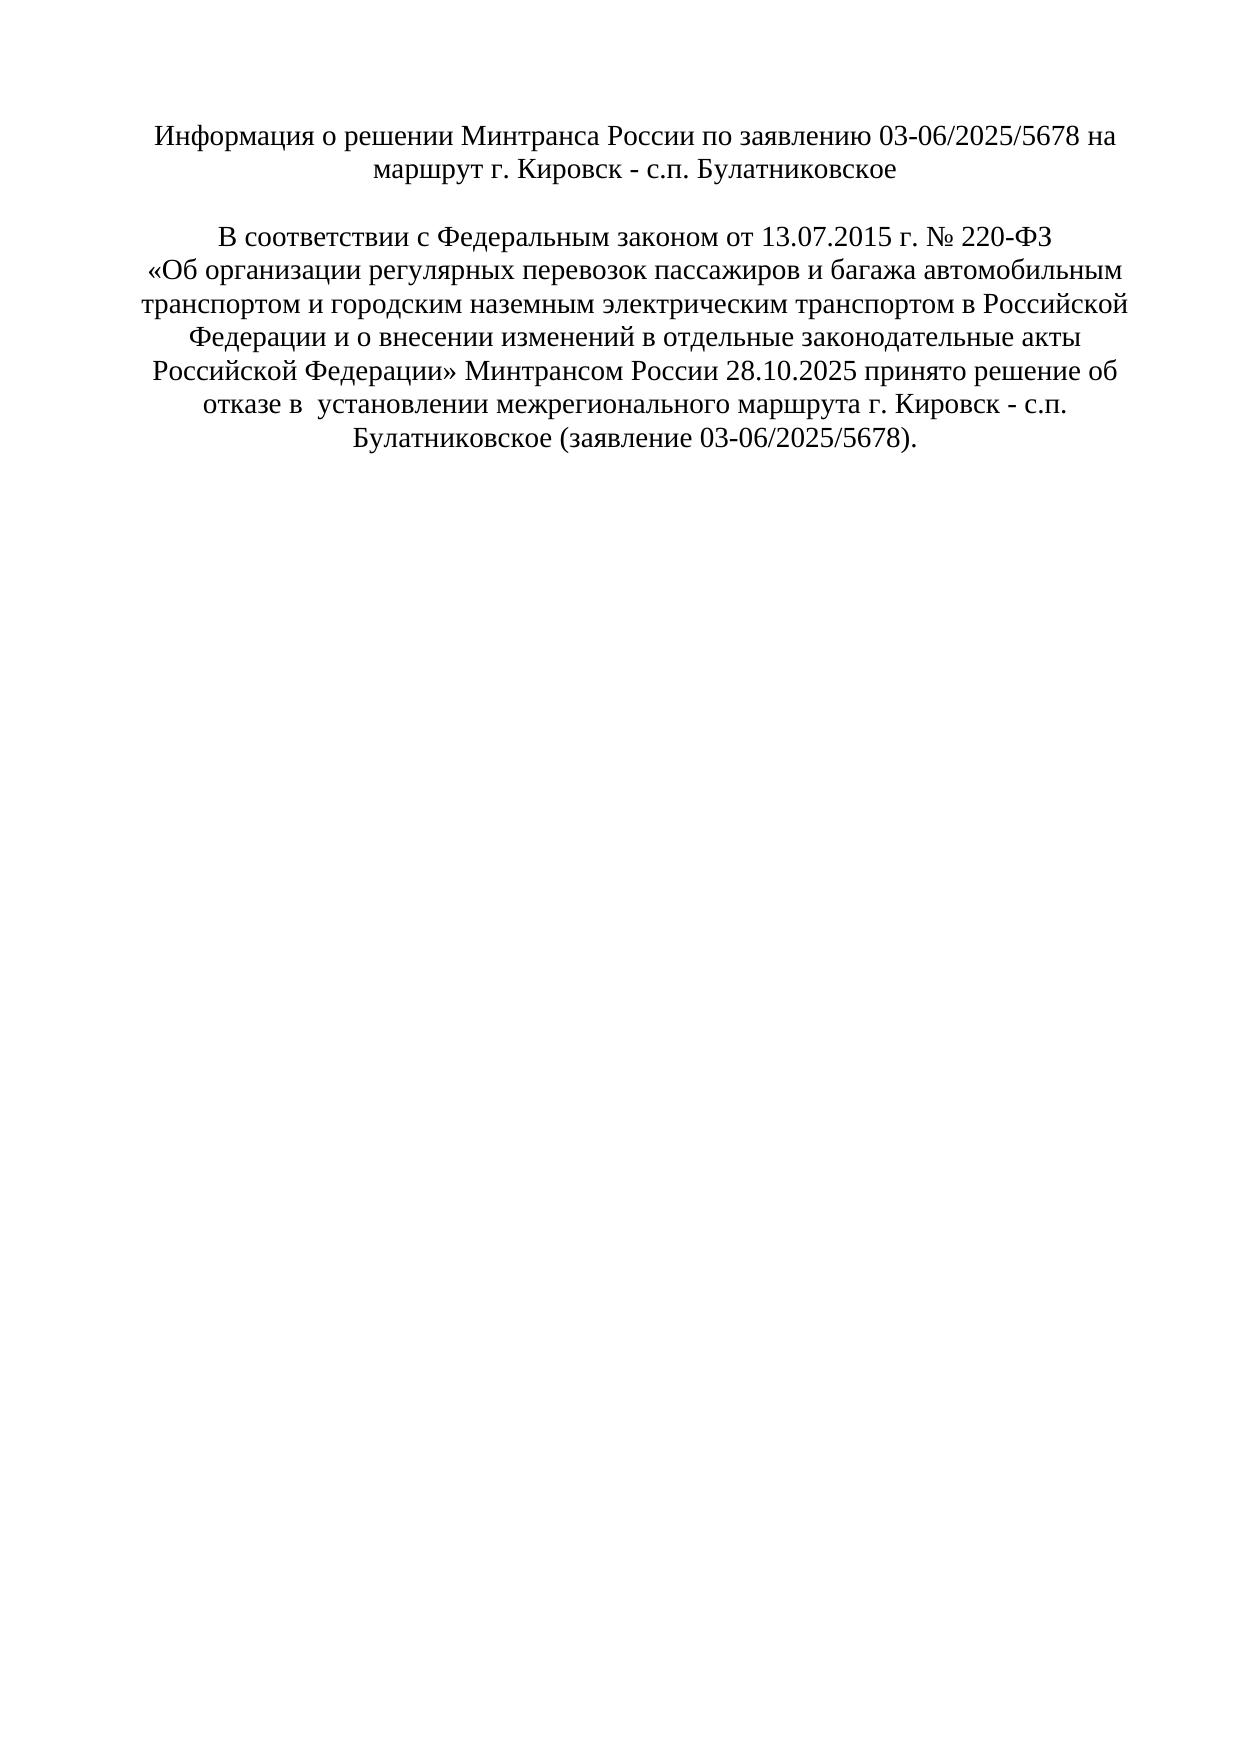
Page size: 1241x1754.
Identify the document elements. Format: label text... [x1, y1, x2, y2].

text Информация о решении Минтранса России по заявлению 03-06/2025/5678 на маршрут г. Кировск - с.п. Булатниковское [118, 118, 1152, 185]
text В соответствии с Федеральным законом от 13.07.2015 г. № 220-ФЗ «Об организации регулярных перевозок пассажиров и багажа автомобильным транспортом и городским наземным электрическим транспортом в Российской Федерации и о внесении изменений в отдельные законодательные акты Российской Федерации» Минтрансом России 28.10.2025 принято решение об отказе в установлении межрегионального маршрута г. Кировск - с.п. Булатниковское (заявление 03-06/2025/5678). [118, 219, 1152, 453]
